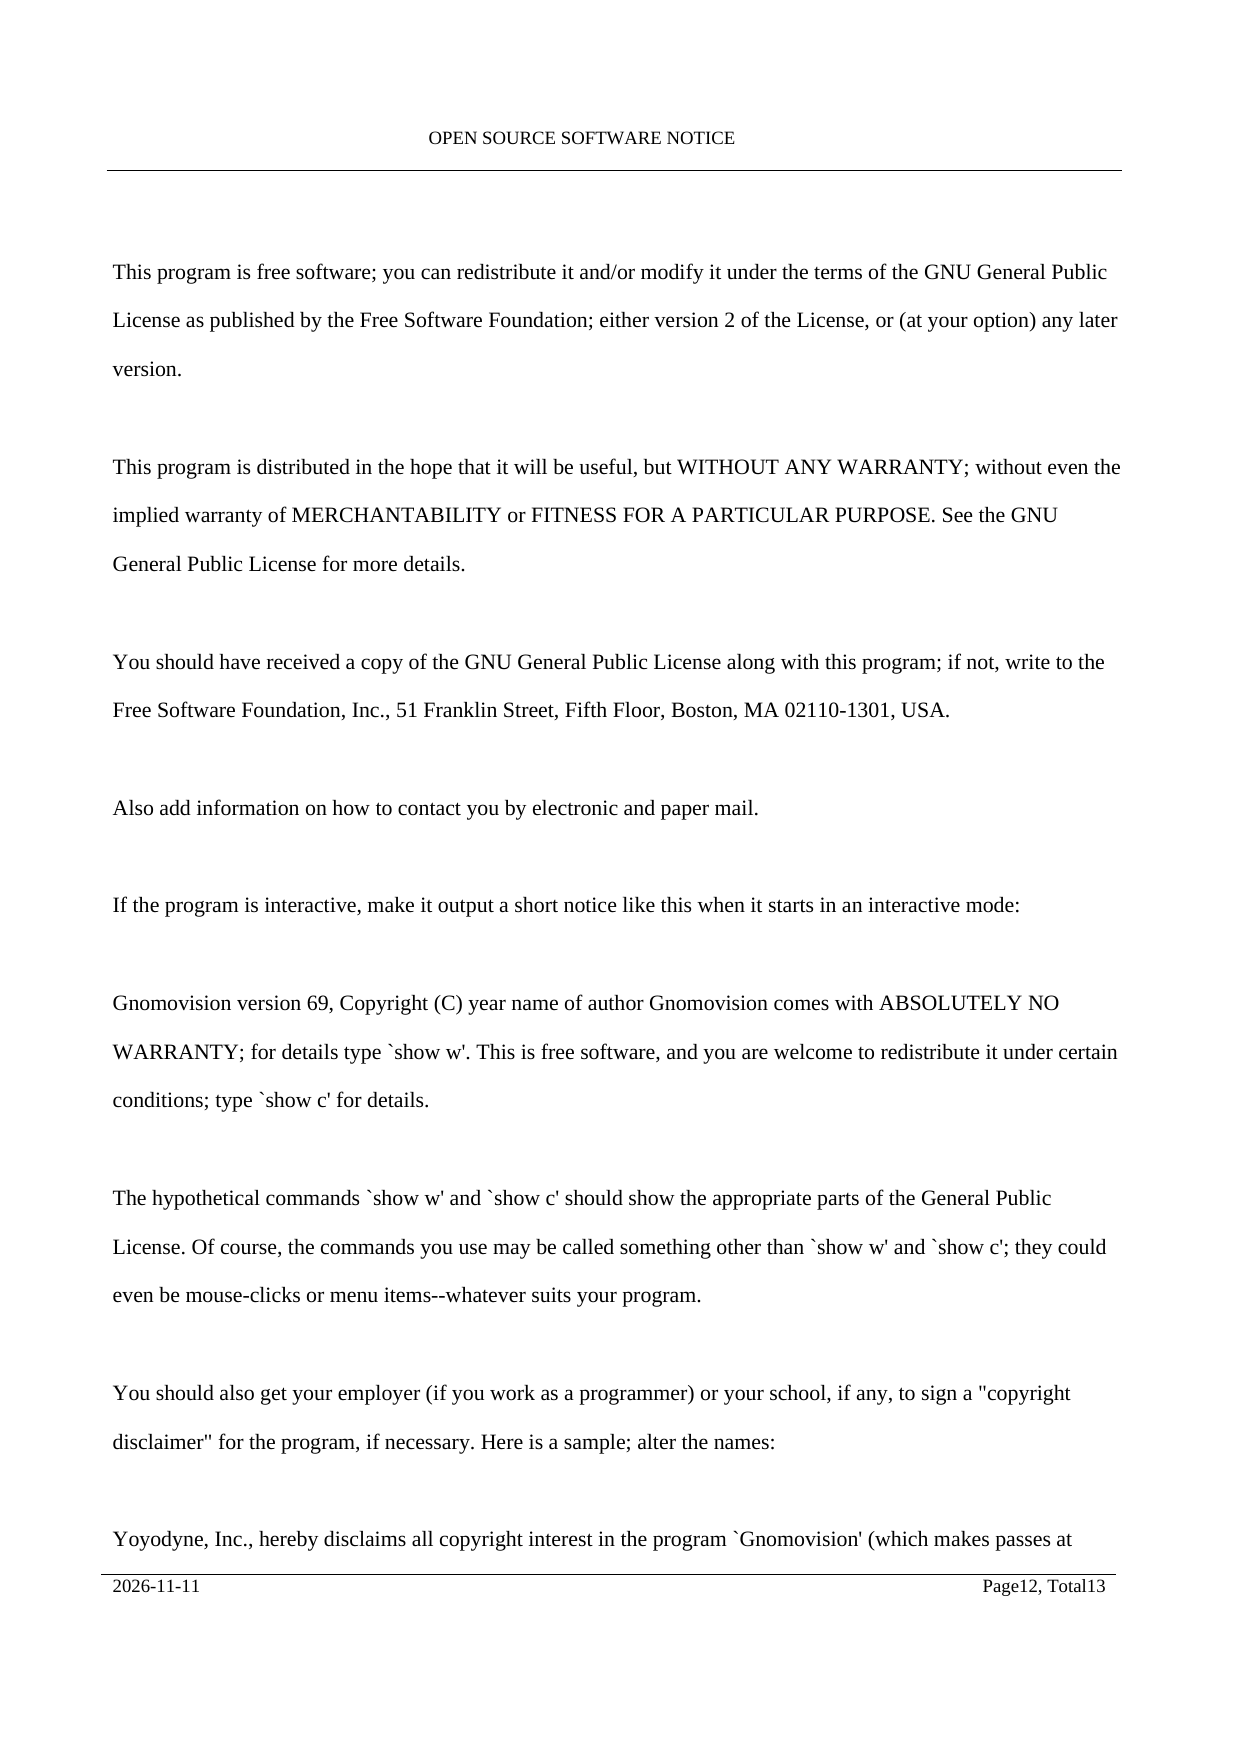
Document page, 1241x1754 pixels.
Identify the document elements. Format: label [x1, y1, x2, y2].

text [112, 206, 1128, 1555]
